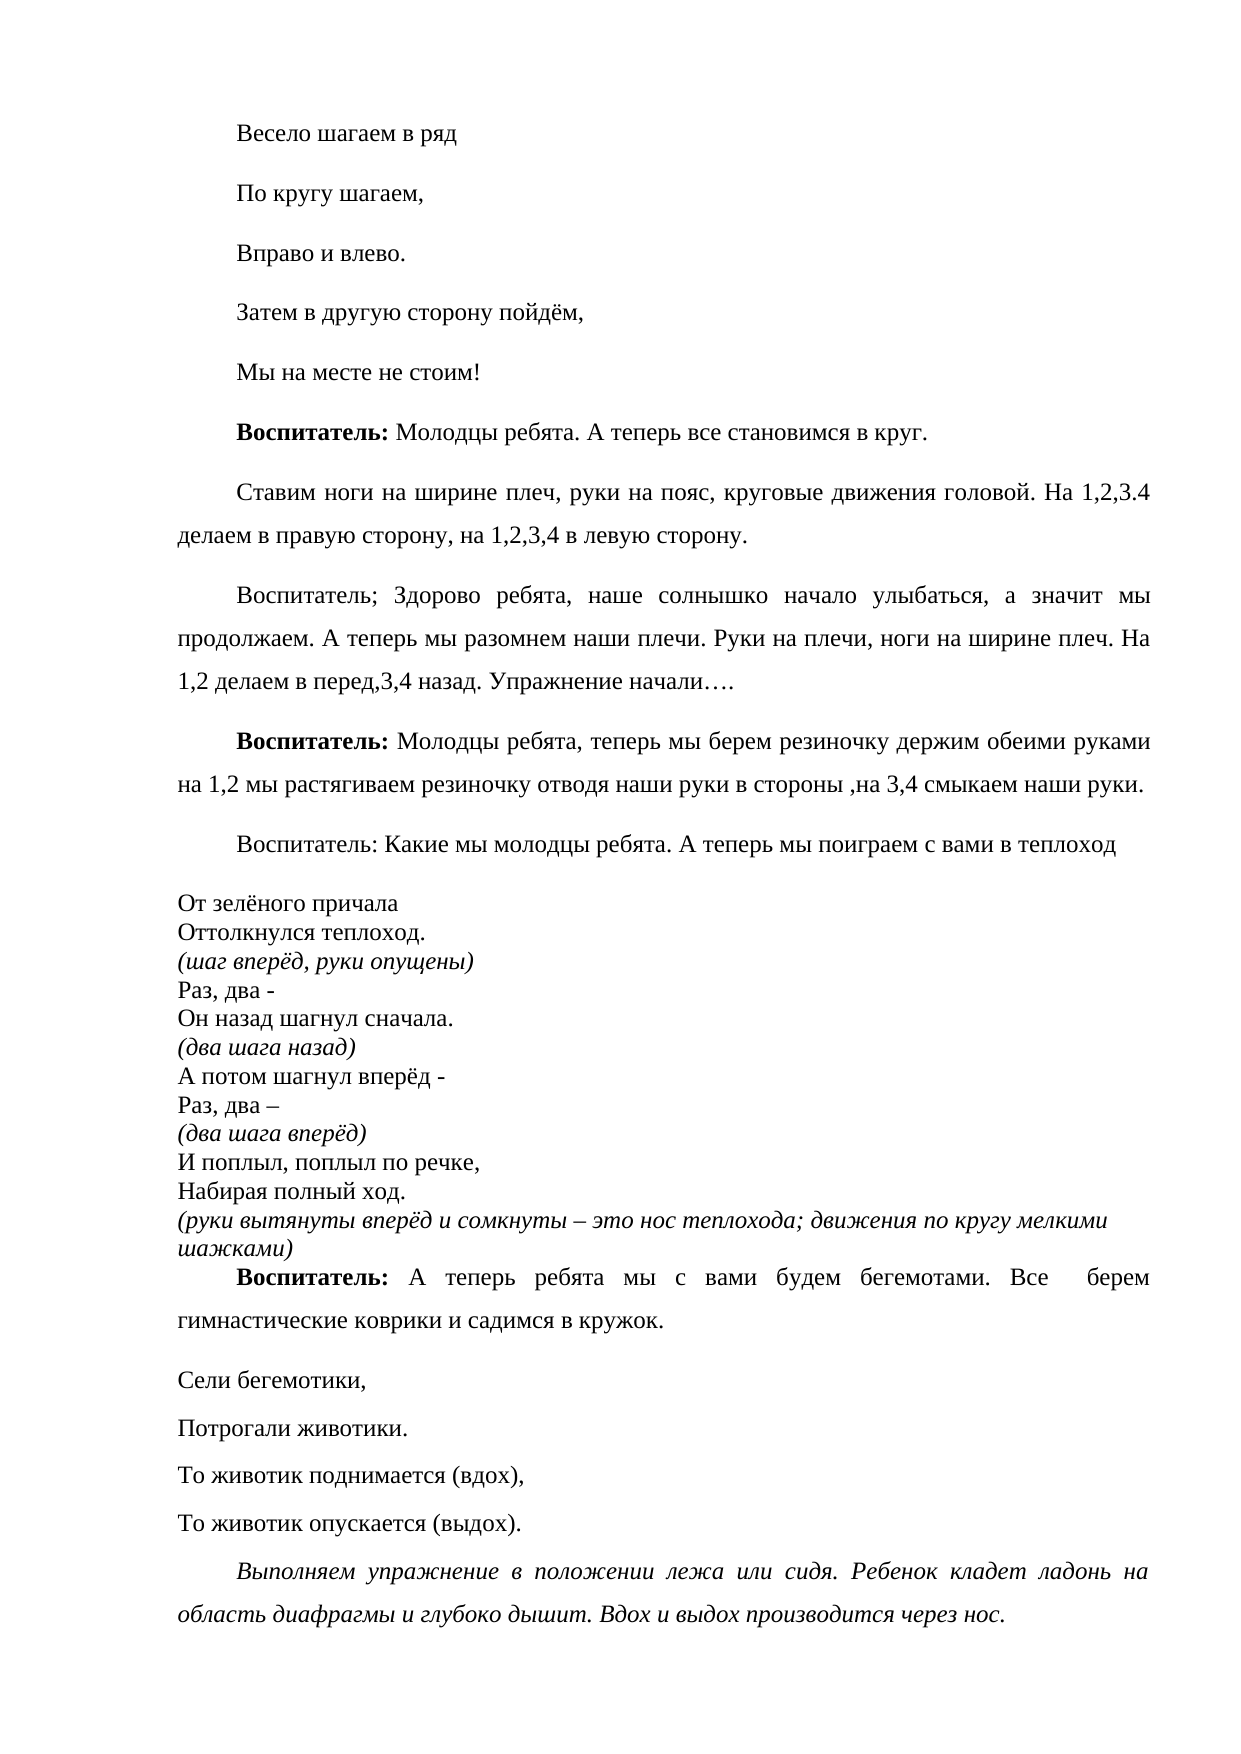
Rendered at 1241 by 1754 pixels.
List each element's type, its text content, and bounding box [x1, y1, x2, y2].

text Воспитатель: Молодцы ребята, теперь мы берем резиночку держим обеими руками на 1,2 мы растягиваем резиночку отводя наши руки в стороны ,на 3,4 смыкаем наши руки. [177, 726, 1152, 798]
text Мы на месте не стоим! [177, 357, 1152, 386]
text Оттолкнулся теплоход. [177, 917, 1152, 946]
text Затем в другую сторону пойдём, [177, 297, 1152, 326]
text Весело шагаем в ряд [177, 118, 1152, 147]
text (руки вытянуты вперёд и сомкнуты – это нос теплохода; движения по кругу мелкими шажками) [177, 1205, 1152, 1262]
text Раз, два – [177, 1090, 1152, 1118]
text Сели бегемотики, [177, 1365, 1152, 1394]
text Воспитатель: Молодцы ребята. А теперь все становимся в круг. [177, 417, 1152, 446]
text Потрогали животики. [177, 1413, 1152, 1442]
text И поплыл, поплыл по речке, [177, 1147, 1152, 1176]
text То животик опускается (выдох). [177, 1508, 1152, 1537]
text (два шага назад) [177, 1032, 1152, 1061]
text Набирая полный ход. [177, 1176, 1152, 1205]
text Он назад шагнул сначала. [177, 1003, 1152, 1032]
text Вправо и влево. [177, 238, 1152, 266]
text (шаг вперёд, руки опущены) [177, 946, 1152, 975]
text Воспитатель; Здорово ребята, наше солнышко начало улыбаться, а значит мы продолжаем. А теперь мы разомнем наши плечи. Руки на плечи, ноги на ширине плеч. На 1,2 делаем в перед,3,4 назад. Упражнение начали…. [177, 580, 1152, 695]
text Раз, два - [177, 975, 1152, 1003]
text Ставим ноги на ширине плеч, руки на пояс, круговые движения головой. На 1,2,3.4 делаем в правую сторону, на 1,2,3,4 в левую сторону. [177, 477, 1152, 549]
text (два шага вперёд) [177, 1118, 1152, 1147]
text По кругу шагаем, [177, 178, 1152, 207]
text То животик поднимается (вдох), [177, 1461, 1152, 1489]
text А потом шагнул вперёд - [177, 1061, 1152, 1090]
text Воспитатель: А теперь ребята мы с вами будем бегемотами. Все берем гимнастические коврики и садимся в кружок. [177, 1262, 1152, 1334]
text Воспитатель: Какие мы молодцы ребята. А теперь мы поиграем с вами в теплоход [177, 829, 1152, 857]
text От зелёного причала [177, 888, 1152, 917]
text Выполняем упражнение в положении лежа или сидя. Ребенок кладет ладонь на область диафрагмы и глубоко дышит. Вдох и выдох производится через нос. [177, 1556, 1152, 1628]
